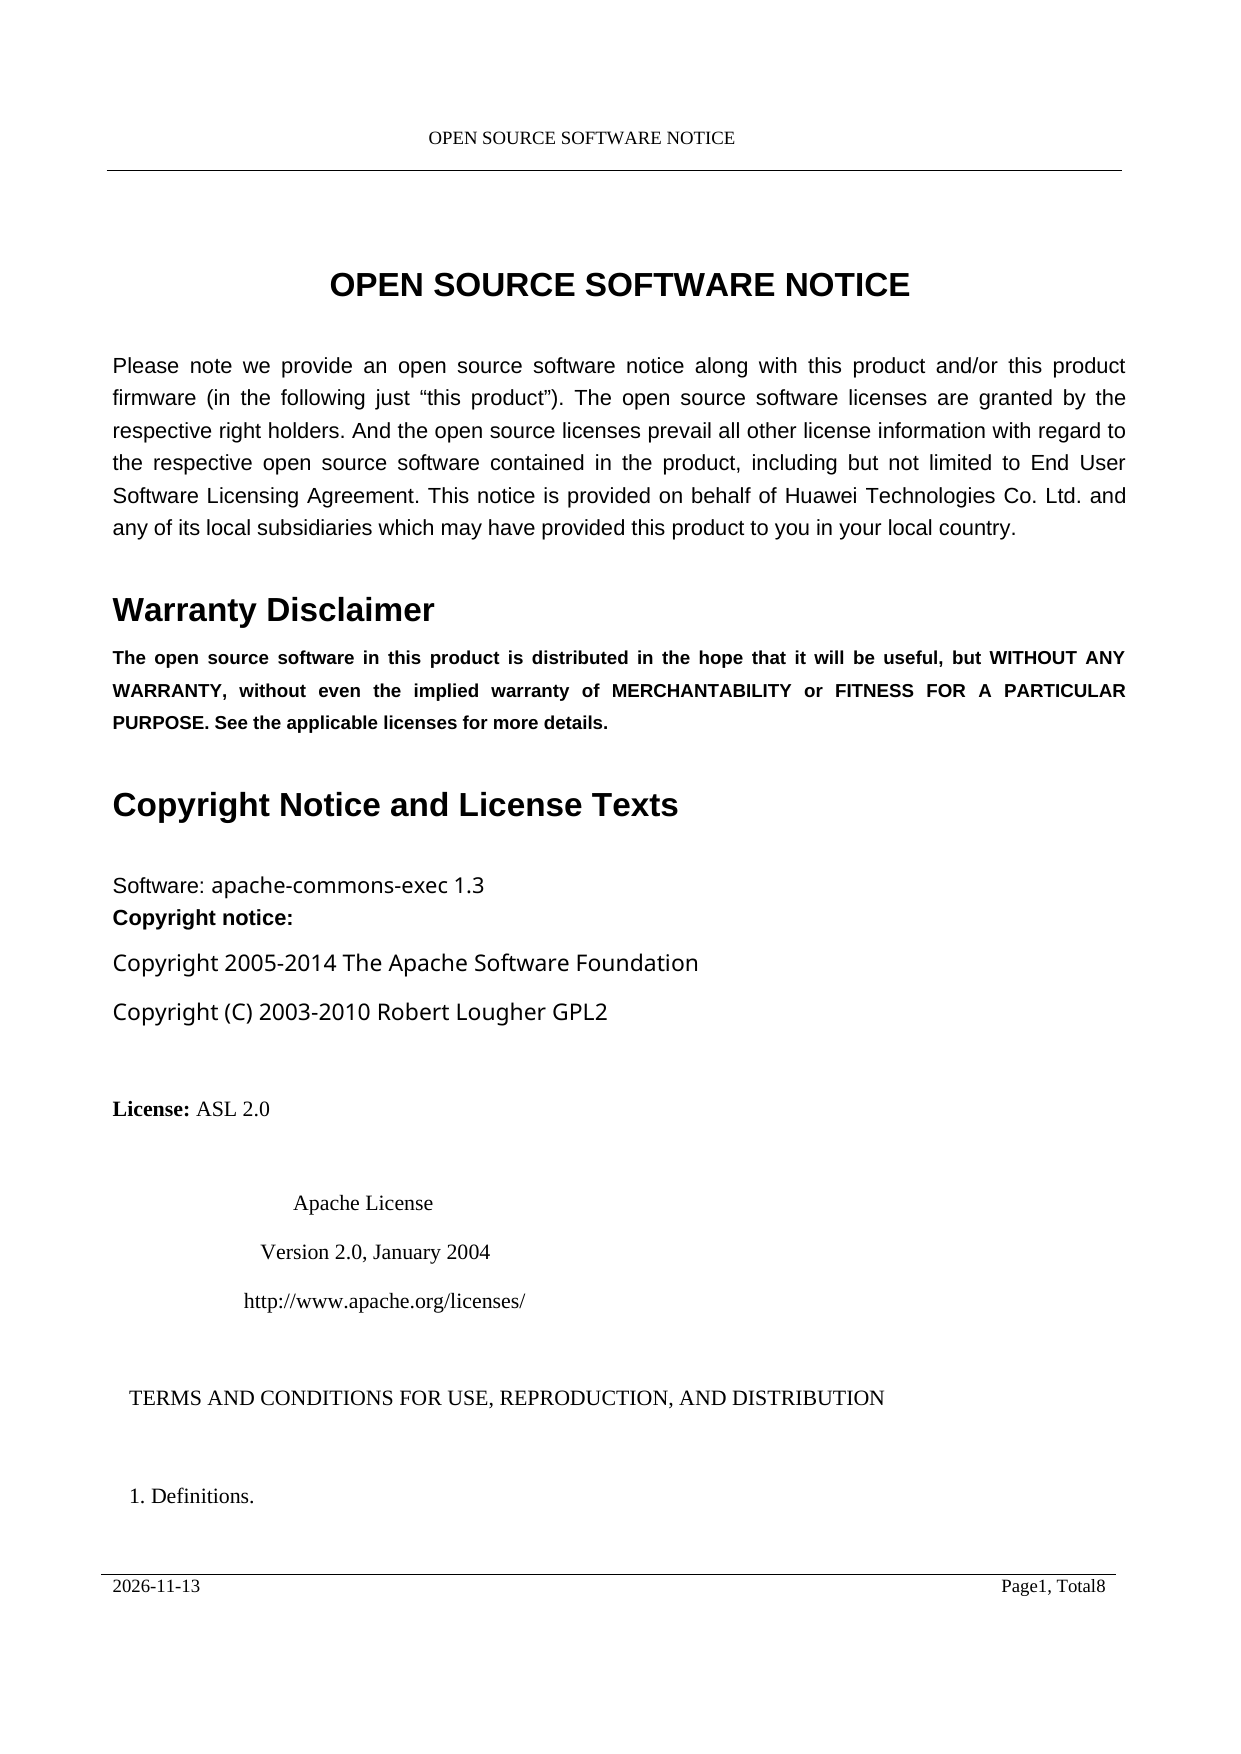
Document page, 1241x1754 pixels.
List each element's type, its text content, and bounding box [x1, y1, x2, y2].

text OPEN SOURCE SOFTWARE NOTICE [112, 251, 1128, 316]
text The open source software in this product is distributed in the hope that it will be useful, but WITHOUT ANY WARRANTY, without even the implied warranty of MERCHANTABILITY or FITNESS FOR A PARTICULAR PURPOSE. See the applicable licenses for more details. [112, 641, 1128, 739]
text Copyright notice: [112, 901, 1128, 934]
text Software: apache-commons-exec 1.3 [112, 869, 1128, 901]
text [112, 1138, 1128, 1512]
text License: ASL 2.0 [112, 1093, 1128, 1125]
text Copyright Notice and License Texts [112, 771, 1128, 836]
text Please note we provide an open source software notice along with this product and/or this product firmware (in the following just “this product”). The open source software licenses are granted by the respective right holders. And the open source licenses prevail all other license information with regard to the respective open source software contained in the product, including but not limited to End User Software Licensing Agreement. This notice is provided on behalf of Huawei Technologies Co. Ltd. and any of its local subsidiaries which may have provided this product to you in your local country. [112, 349, 1128, 544]
text Copyright 2005-2014 The Apache Software Foundation Copyright (C) 2003-2010 Robert Lougher GPL2 [112, 947, 1128, 1077]
text Warranty Disclaimer [112, 576, 1128, 641]
